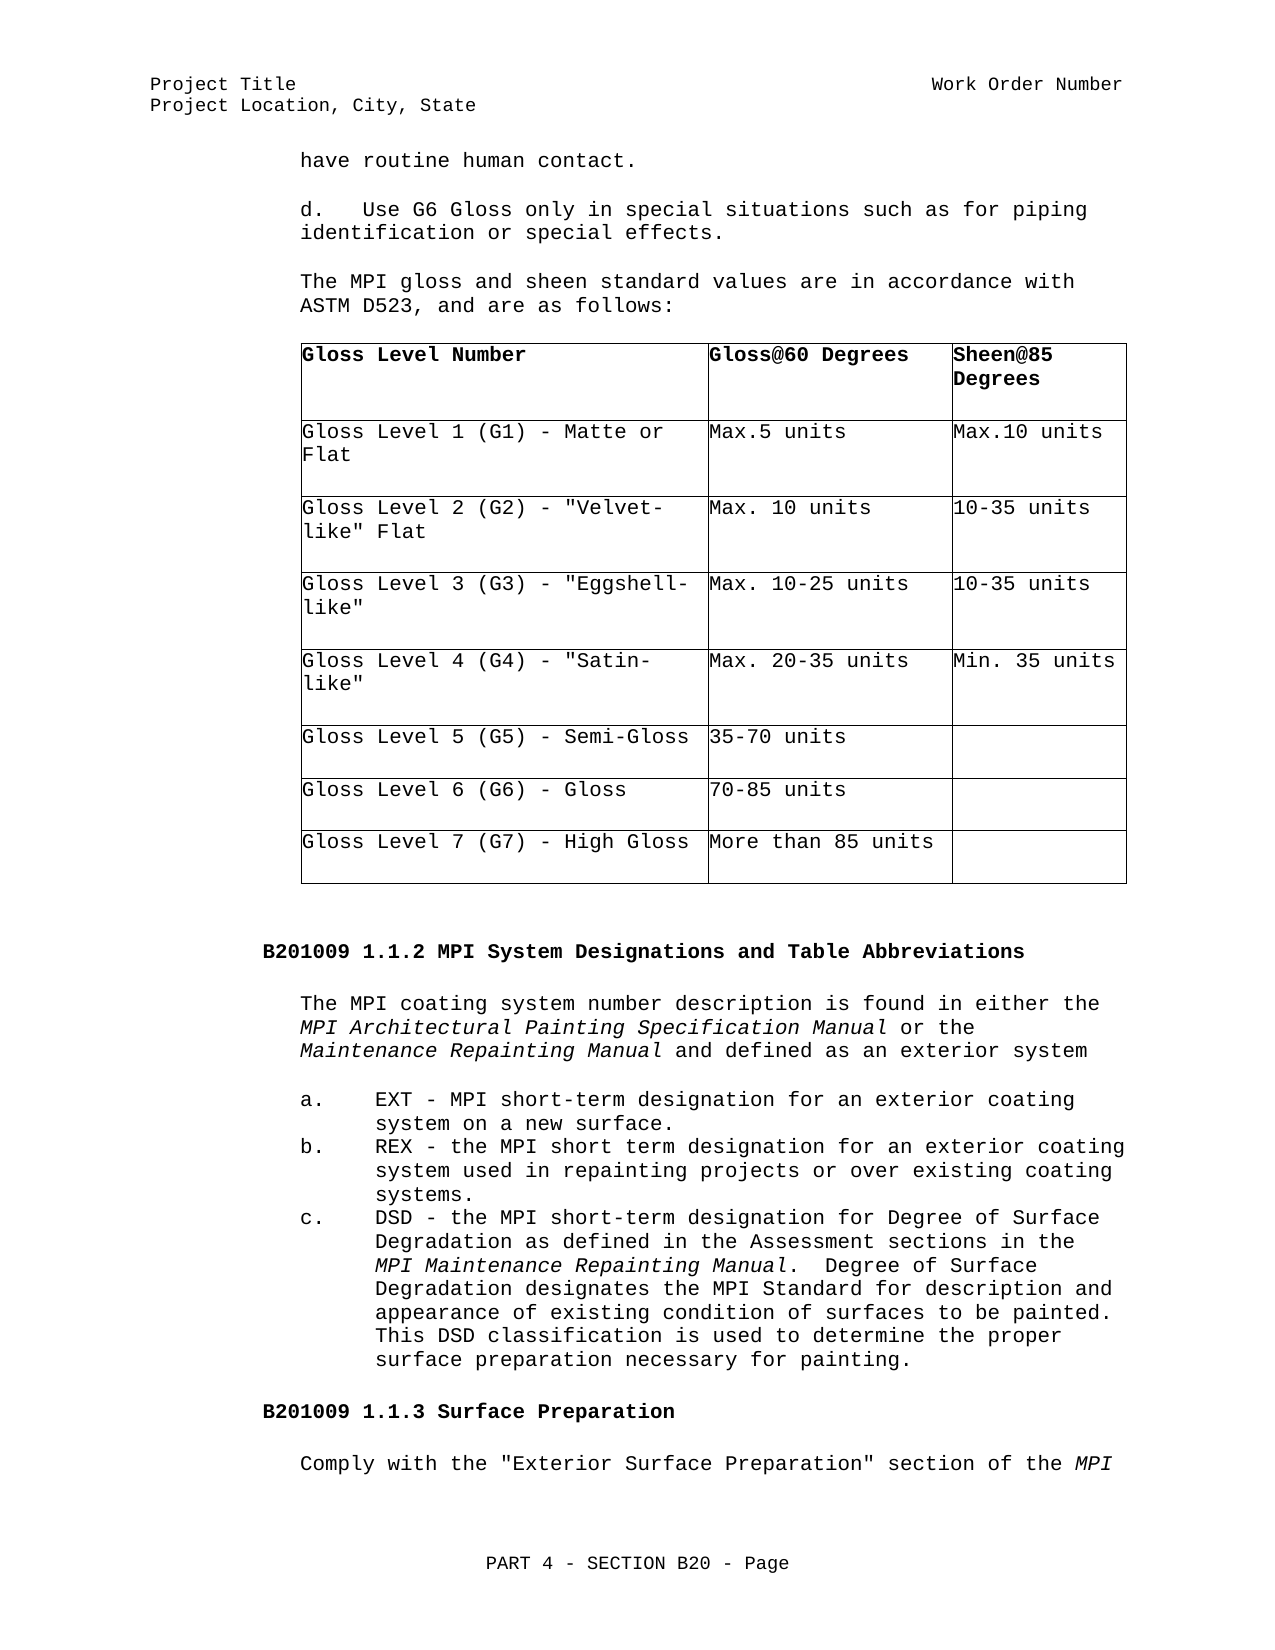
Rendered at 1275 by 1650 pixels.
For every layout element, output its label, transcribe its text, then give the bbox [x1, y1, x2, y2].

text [300, 1453, 1125, 1477]
table_cell More than 85 units [709, 831, 952, 883]
text c. DSD - the MPI short-term designation for Degree of Surface Degradation as defined in the Assessment sections in the MPI Maintenance Repainting Manual. Degree of Surface Degradation designates the MPI Standard for description and appearance of existing condition of surfaces to be painted. This DSD classification is used to determine the proper surface preparation necessary for painting. [300, 1207, 1125, 1373]
table_cell 35-70 units [709, 726, 952, 778]
text b. REX - the MPI short term designation for an exterior coating system used in repainting projects or over existing coating systems. [300, 1136, 1125, 1207]
table_cell Max. 20-35 units [709, 650, 952, 725]
text B201009 1.1.3 Surface Preparation [225, 1401, 1125, 1425]
table_cell Max. 10 units [709, 497, 952, 572]
table_cell [953, 831, 1126, 883]
table_cell Max. 10-25 units [709, 573, 952, 649]
text The MPI gloss and sheen standard values are in accordance with ASTM D523, and are as follows: [300, 271, 1125, 318]
table_cell 70-85 units [709, 779, 952, 830]
table_header Gloss@60 Degrees [709, 344, 952, 419]
table_cell [953, 779, 1126, 830]
table_cell Gloss Level 3 (G3) - "Eggshell-like" [302, 573, 708, 649]
table_cell Min. 35 units [953, 650, 1126, 725]
table_header Gloss Level Number [302, 344, 708, 419]
text a. EXT - MPI short-term designation for an exterior coating system on a new surface. [300, 1089, 1125, 1136]
text The MPI coating system number description is found in either the MPI Architectural Painting Specification Manual or the Maintenance Repainting Manual and defined as an exterior system [300, 993, 1125, 1064]
table_cell Max.5 units [709, 421, 952, 496]
table_cell [953, 726, 1126, 778]
table_header Sheen@85 Degrees [953, 344, 1126, 419]
table_cell 10-35 units [953, 497, 1126, 572]
table_cell Gloss Level 2 (G2) - "Velvet-like" Flat [302, 497, 708, 572]
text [300, 150, 1125, 174]
table_cell 10-35 units [953, 573, 1126, 649]
table_cell Gloss Level 5 (G5) - Semi-Gloss [302, 726, 708, 778]
table_cell Gloss Level 6 (G6) - Gloss [302, 779, 708, 830]
table_cell Gloss Level 7 (G7) - High Gloss [302, 831, 708, 883]
table_cell Gloss Level 4 (G4) - "Satin-like" [302, 650, 708, 725]
text B201009 1.1.2 MPI System Designations and Table Abbreviations [225, 884, 1125, 965]
text d. Use G6 Gloss only in special situations such as for piping identification or special effects. [300, 199, 1125, 246]
table_cell Max.10 units [953, 421, 1126, 496]
table_cell Gloss Level 1 (G1) - Matte or Flat [302, 421, 708, 496]
